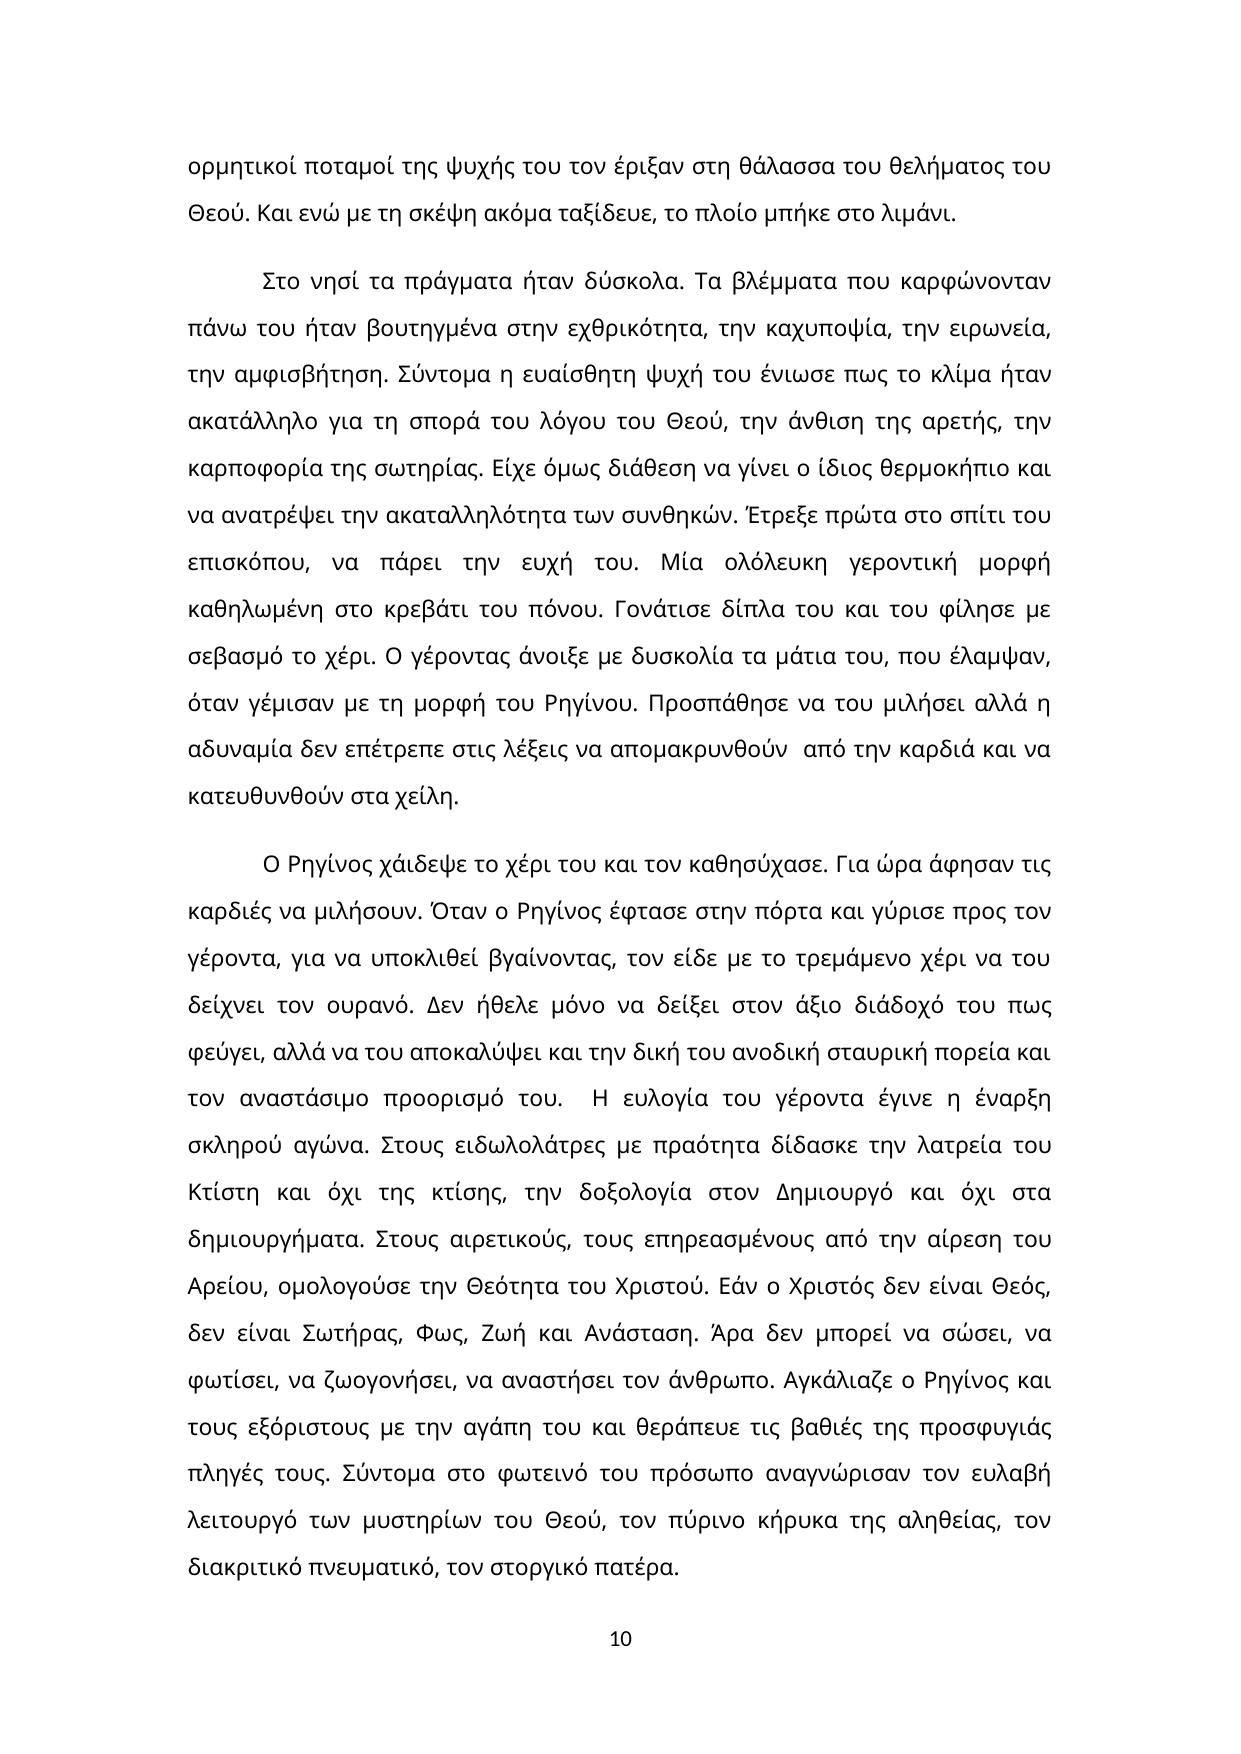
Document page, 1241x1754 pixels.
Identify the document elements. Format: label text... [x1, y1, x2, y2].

text Ο Ρηγίνος χάιδεψε το χέρι του και τον καθησύχασε. Για ώρα άφησαν τις καρδιές να μιλήσουν. Όταν ο Ρηγίνος έφτασε στην πόρτα και γύρισε προς τον γέροντα, για να υποκλιθεί βγαίνοντας, τον είδε με το τρεμάμενο χέρι να του δείχνει τον ουρανό. Δεν ήθελε μόνο να δείξει στον άξιο διάδοχό του πως φεύγει, αλλά να του αποκαλύψει και την δική του ανοδική σταυρική πορεία και τον αναστάσιμο προορισμό του. Η ευλογία του γέροντα έγινε η έναρξη σκληρού αγώνα. Στους ειδωλολάτρες με πραότητα δίδασκε την λατρεία του Κτίστη και όχι της κτίσης, την δοξολογία στον Δημιουργό και όχι στα δημιουργήματα. Στους αιρετικούς, τους επηρεασμένους από την αίρεση του Αρείου, ομολογούσε την Θεότητα του Χριστού. Εάν ο Χριστός δεν είναι Θεός, δεν είναι Σωτήρας, Φως, Ζωή και Ανάσταση. Άρα δεν μπορεί να σώσει, να φωτίσει, να ζωογονήσει, να αναστήσει τον άνθρωπο. Αγκάλιαζε ο Ρηγίνος και τους εξόριστους με την αγάπη του και θεράπευε τις βαθιές της προσφυγιάς πληγές τους. Σύντομα στο φωτεινό του πρόσωπο αναγνώρισαν τον ευλαβή λειτουργό των μυστηρίων του Θεού, τον πύρινο κήρυκα της αληθείας, τον διακριτικό πνευματικό, τον στοργικό πατέρα. [187, 848, 1053, 1582]
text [187, 150, 1053, 228]
text Στο νησί τα πράγματα ήταν δύσκολα. Τα βλέμματα που καρφώνονταν πάνω του ήταν βουτηγμένα στην εχθρικότητα, την καχυποψία, την ειρωνεία, την αμφισβήτηση. Σύντομα η ευαίσθητη ψυχή του ένιωσε πως το κλίμα ήταν ακατάλληλο για τη σπορά του λόγου του Θεού, την άνθιση της αρετής, την καρποφορία της σωτηρίας. Είχε όμως διάθεση να γίνει ο ίδιος θερμοκήπιο και να ανατρέψει την ακαταλληλότητα των συνθηκών. Έτρεξε πρώτα στο σπίτι του επισκόπου, να πάρει την ευχή του. Μία ολόλευκη γεροντική μορφή καθηλωμένη στο κρεβάτι του πόνου. Γονάτισε δίπλα του και του φίλησε με σεβασμό το χέρι. Ο γέροντας άνοιξε με δυσκολία τα μάτια του, που έλαμψαν, όταν γέμισαν με τη μορφή του Ρηγίνου. Προσπάθησε να του μιλήσει αλλά η αδυναμία δεν επέτρεπε στις λέξεις να απομακρυνθούν από την καρδιά και να κατευθυνθούν στα χείλη. [187, 264, 1053, 811]
